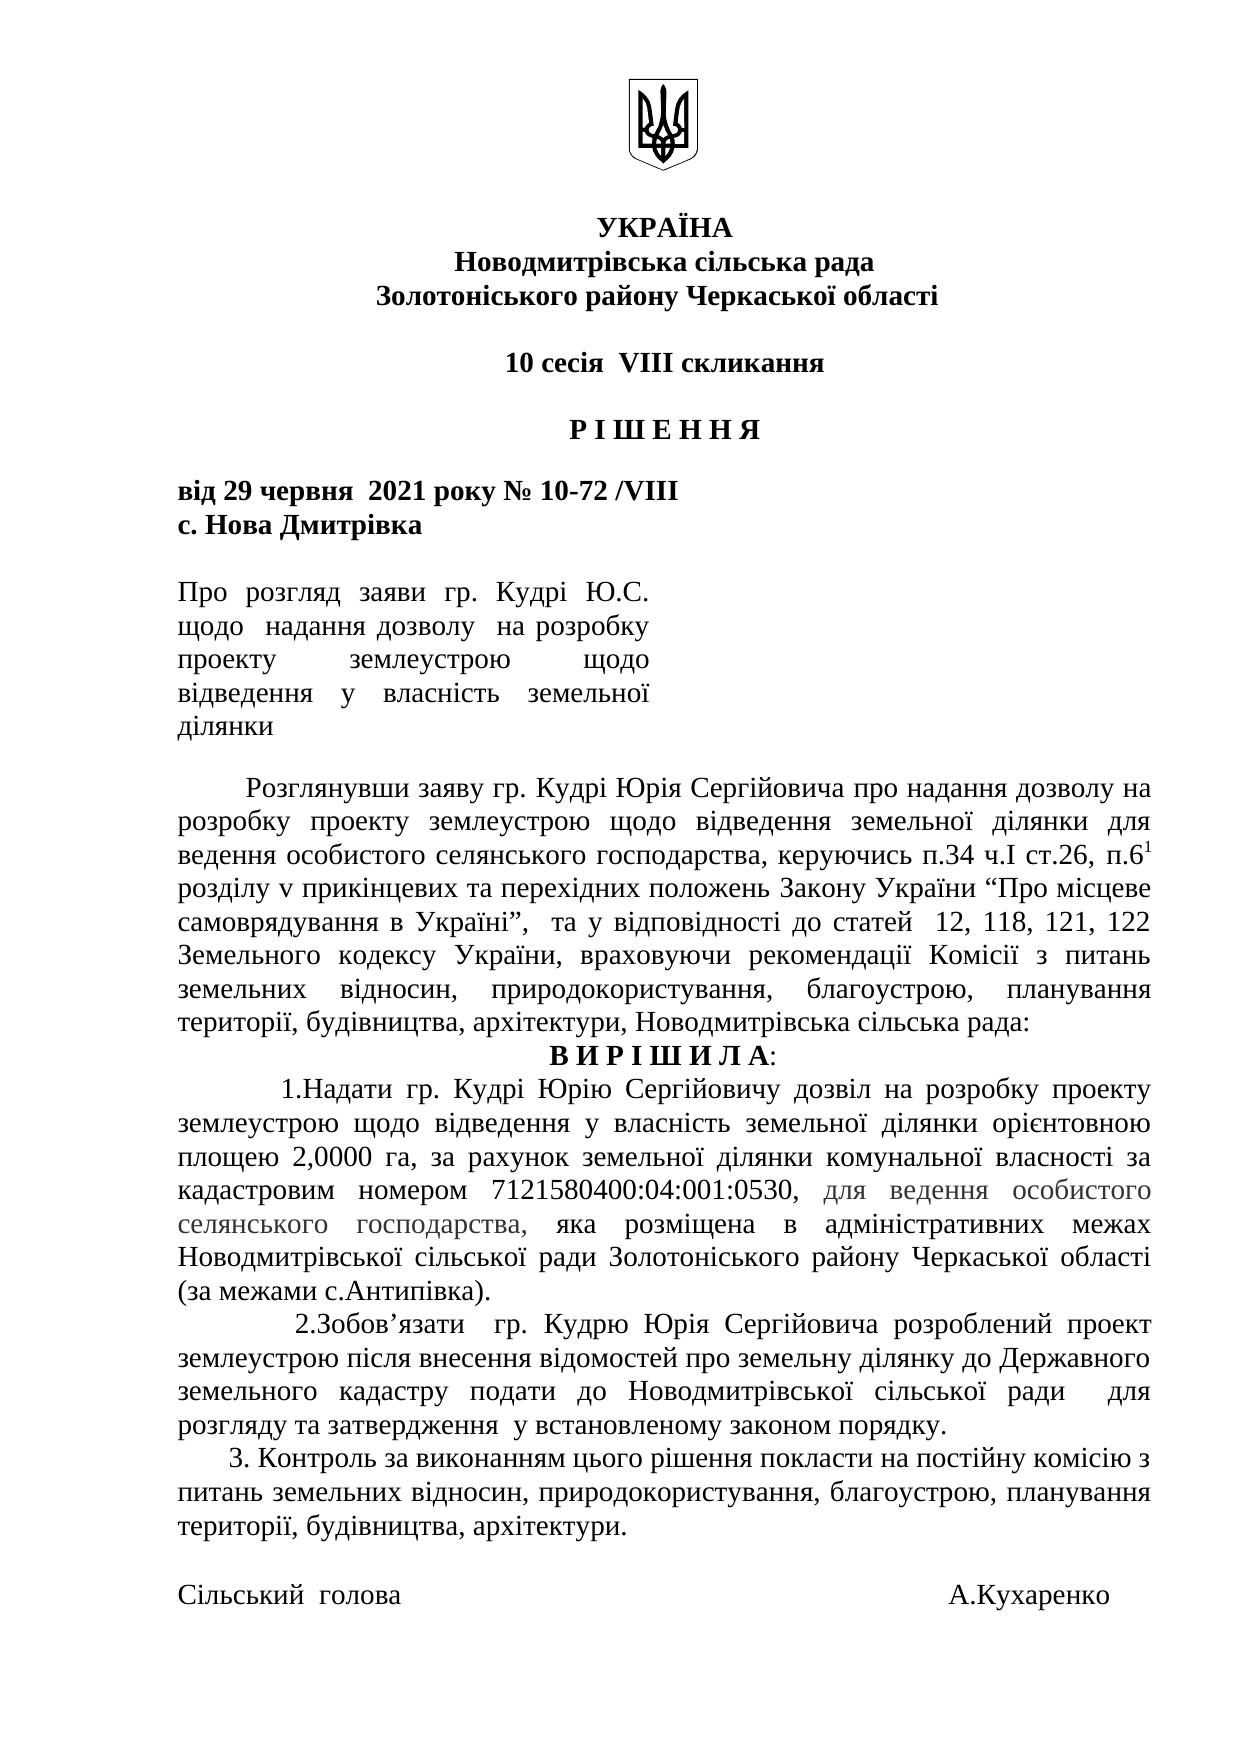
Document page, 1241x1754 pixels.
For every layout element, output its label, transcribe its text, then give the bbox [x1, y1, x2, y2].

text Новодмитрівська сільська рада [177, 244, 1152, 278]
text Сільський голова А.Кухаренко [177, 1577, 1152, 1611]
text від 29 червня 2021 року № 10-72 /VІІІ [177, 473, 1152, 507]
text Розглянувши заяву гр. Кудрі Юрія Сергійовича про надання дозволу на розробку проекту землеустрою щодо відведення земельної ділянки для ведення особистого селянського господарства, керуючись п.34 ч.І ст.26, п.61 розділу v прикінцевих та перехідних положень Закону України “Про місцеве самоврядування в Україні”, та у відповідності до статей 12, 118, 121, 122 Земельного кодексу України, враховуючи рекомендації Комісії з питань земельних відносин, природокористування, благоустрою, планування території, будівництва, архітектури, Новодмитрівська сільська рада: [177, 770, 1152, 1038]
text В И Р І Ш И Л А: [177, 1038, 1152, 1072]
text УКРАЇНА [177, 211, 1152, 244]
text Р І Ш Е Н Н Я [177, 412, 1152, 445]
text 2.Зобов’язати гр. Кудрю Юрія Сергійовича розроблений проект землеустрою після внесення відомостей про земельну ділянку до Державного земельного кадастру подати до Новодмитрівської сільської ради для розгляду та затвердження у встановленому законом порядку. [177, 1306, 1152, 1441]
text Золотоніського району Черкаської області [177, 278, 1137, 311]
text 3. Контроль за виконанням цього рішення покласти на постійну комісію з питань земельних відносин, природокористування, благоустрою, планування території, будівництва, архітектури. [177, 1441, 1152, 1541]
text с. Нова Дмитрівка [177, 507, 1152, 541]
text 10 сесія VIІІ скликання [177, 345, 1152, 378]
text 1.Надати гр. Кудрі Юрію Сергійовичу дозвіл на розробку проекту землеустрою щодо відведення у власність земельної ділянки орієнтовною площею 2,0000 га, за рахунок земельної ділянки комунальної власності за кадастровим номером 7121580400:04:001:0530, для ведення особистого селянського господарства, яка розміщена в адміністративних межах Новодмитрівської сільської ради Золотоніського району Черкаської області (за межами с.Антипівка). [177, 1072, 1152, 1306]
text Про розгляд заяви гр. Кудрі Ю.С. щодо надання дозволу на розробку проекту землеустрою щодо відведення у власність земельної ділянки [177, 574, 650, 742]
